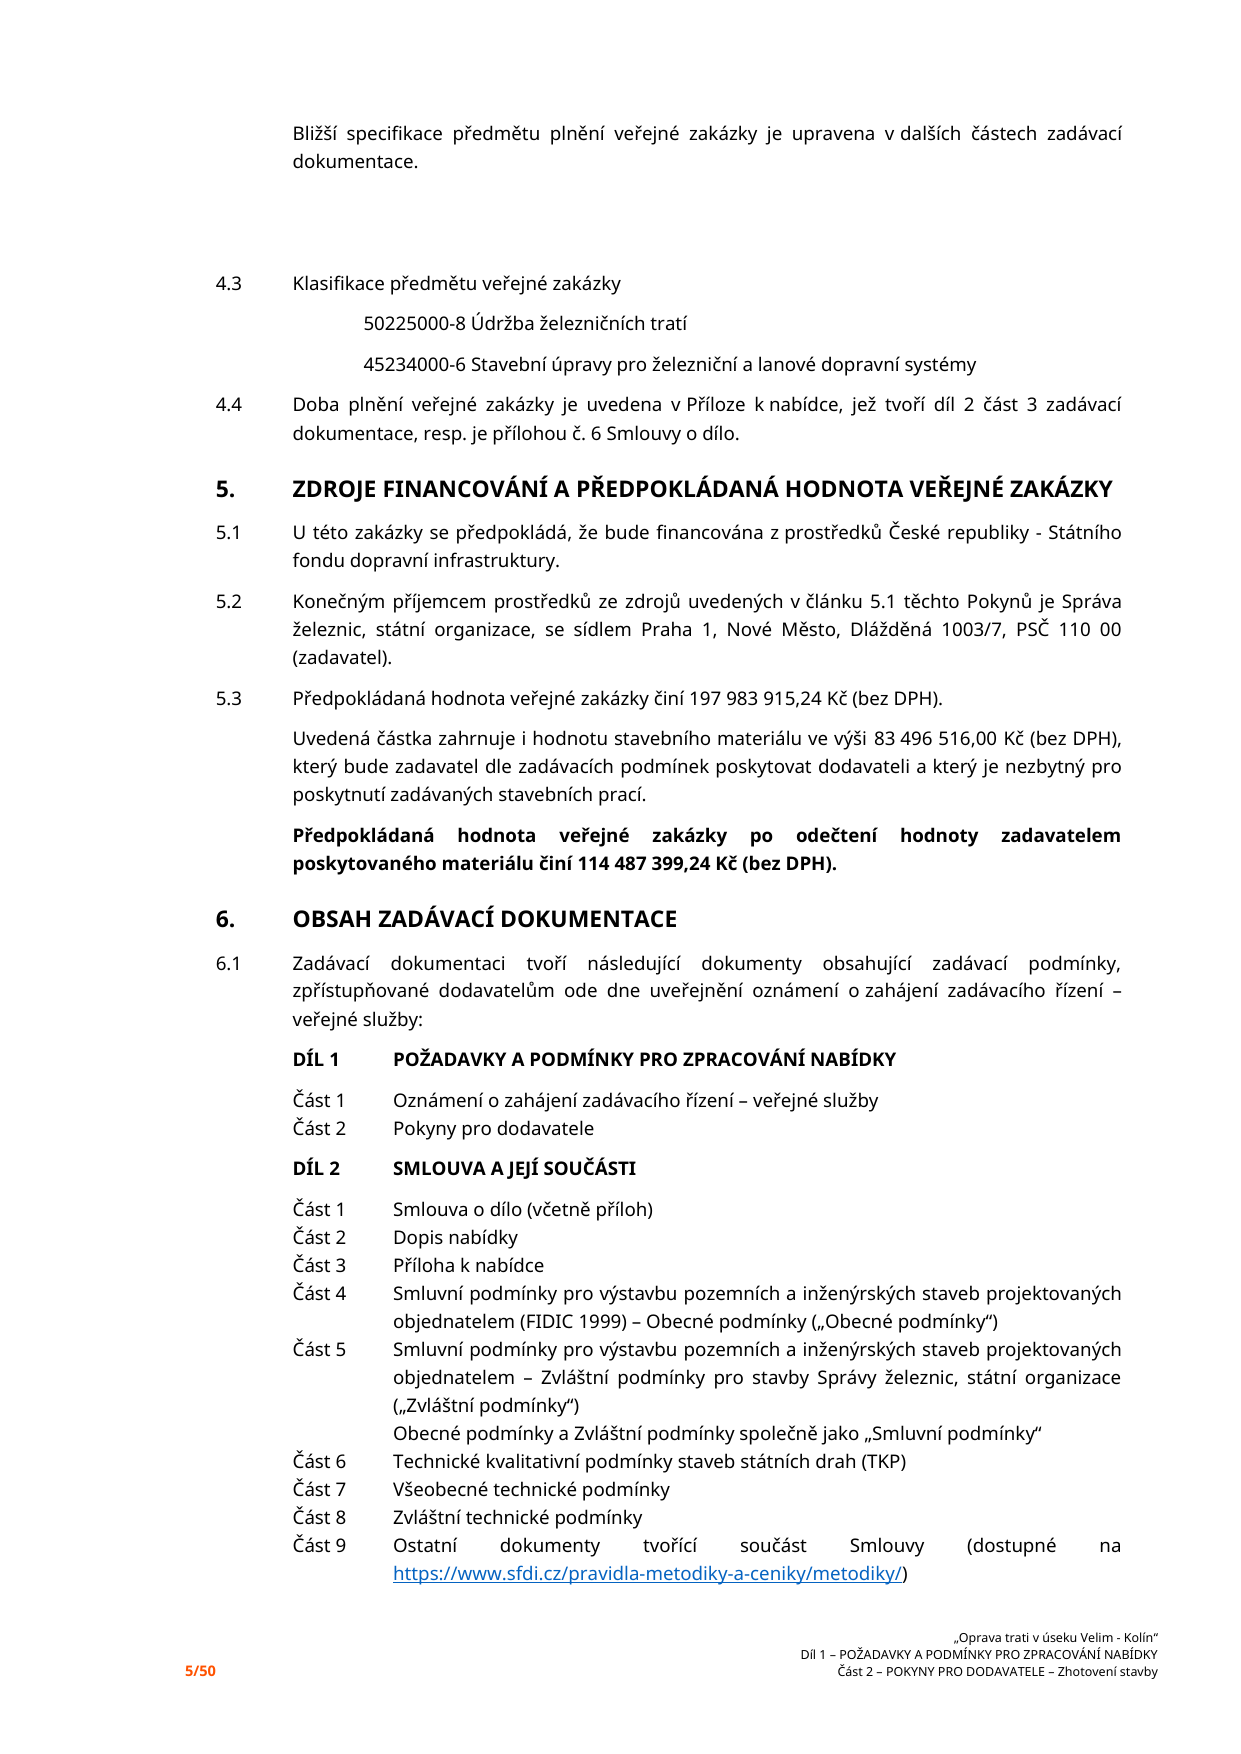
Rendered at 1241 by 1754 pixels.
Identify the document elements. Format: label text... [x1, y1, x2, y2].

text Uvedená částka zahrnuje i hodnotu stavebního materiálu ve výši 83 496 516,00 Kč (bez DPH), který bude zadavatel dle zadávacích podmínek poskytovat dodavateli a který je nezbytný pro poskytnutí zadávaných stavebních prací. [292, 725, 1122, 807]
text DÍL 1 POŽADAVKY A PODMÍNKY PRO ZPRACOVÁNÍ NABÍDKY [292, 1046, 1122, 1072]
text Část 1 Oznámení o zahájení zadávacího řízení – veřejné služby [292, 1087, 1122, 1112]
text Část 1 Smlouva o dílo (včetně příloh) [292, 1196, 1122, 1221]
text Zadávací dokumentaci tvoří následující dokumenty obsahující zadávací podmínky, zpřístupňované dodavatelům ode dne uveřejnění oznámení o zahájení zadávacího řízení – veřejné služby: [216, 950, 1122, 1031]
text 45234000-6 Stavební úpravy pro železniční a lanové dopravní systémy [292, 351, 1122, 377]
text Část 4 Smluvní podmínky pro výstavbu pozemních a inženýrských staveb projektovaných objednatelem (FIDIC 1999) – Obecné podmínky („Obecné podmínky“) [292, 1280, 1122, 1333]
text Část 8 Zvláštní technické podmínky [292, 1504, 1122, 1530]
text DÍL 2 SMLOUVA A JEJÍ SOUČÁSTI [292, 1155, 1122, 1181]
text Část 2 Dopis nabídky [292, 1224, 1122, 1249]
text Část 3 Příloha k nabídce [292, 1252, 1122, 1277]
text Předpokládaná hodnota veřejné zakázky po odečtení hodnoty zadavatelem poskytovaného materiálu činí 114 487 399,24 Kč (bez DPH). [292, 822, 1122, 875]
text Část 6 Technické kvalitativní podmínky staveb státních drah (TKP) [292, 1448, 1122, 1474]
text Klasifikace předmětu veřejné zakázky [216, 270, 1122, 296]
text Obecné podmínky a Zvláštní podmínky společně jako „Smluvní podmínky“ [292, 1420, 1122, 1446]
text Bližší specifikace předmětu plnění veřejné zakázky je upravena v dalších částech zadávací dokumentace. [292, 121, 1122, 174]
text U této zakázky se předpokládá, že bude financována z prostředků České republiky - Státního fondu dopravní infrastruktury. [216, 520, 1122, 573]
text Část 7 Všeobecné technické podmínky [292, 1476, 1122, 1502]
text Konečným příjemcem prostředků ze zdrojů uvedených v článku 5.1 těchto Pokynů je Správa železnic, státní organizace, se sídlem Praha 1, Nové Město, Dlážděná 1003/7, PSČ 110 00 (zadavatel). [216, 588, 1122, 670]
text 50225000-8 Údržba železničních tratí [292, 311, 1122, 336]
text Část 5 Smluvní podmínky pro výstavbu pozemních a inženýrských staveb projektovaných objednatelem – Zvláštní podmínky pro stavby Správy železnic, státní organizace („Zvláštní podmínky“) [292, 1336, 1122, 1418]
text Doba plnění veřejné zakázky je uvedena v Příloze k nabídce, jež tvoří díl 2 část 3 zadávací dokumentace, resp. je přílohou č. 6 Smlouvy o dílo. [216, 392, 1122, 445]
text Část 2 Pokyny pro dodavatele [292, 1115, 1122, 1140]
text ZDROJE FINANCOVÁNÍ a PŘEDPOKLÁDANÁ HODNOTA VEŘEJNÉ ZAKÁZKY [216, 473, 1122, 504]
text Předpokládaná hodnota veřejné zakázky činí 197 983 915,24 Kč (bez DPH). [216, 685, 1122, 710]
text OBSAH ZADÁVACÍ DOKUMENTACE [216, 903, 1122, 934]
text Část 9 Ostatní dokumenty tvořící součást Smlouvy (dostupné na https://www.sfdi.cz/pravidla-metodiky-a-ceniky/metodiky/) [292, 1532, 1122, 1586]
